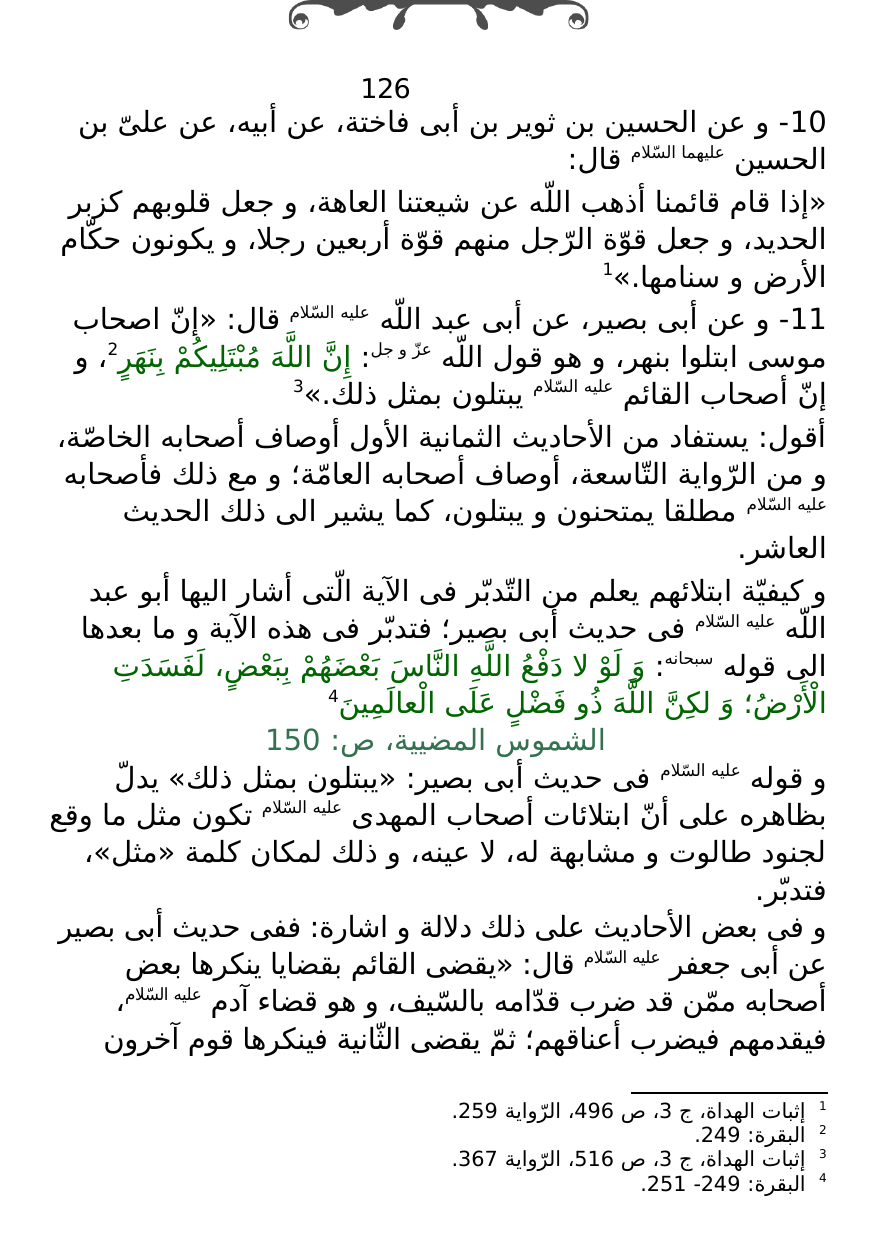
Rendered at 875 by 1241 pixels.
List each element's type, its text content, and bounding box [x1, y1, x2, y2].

picture [288, 0, 589, 30]
text و قوله عليه السّلام فى حديث أبى بصير: «يبتلون بمثل ذلك» يدلّ بظاهره على أنّ ابتلائات أصحاب المهدى عليه السّلام تكون مثل ما وقع لجنود طالوت و مشابهة له، لا عينه، و ذلك لمكان كلمة «مثل»، فتدبّر. [44, 761, 827, 907]
text «إذا قام قائمنا أذهب اللّه عن شيعتنا العاهة، و جعل قلوبهم كزبر الحديد، و جعل قوّة الرّجل منهم قوّة أربعين رجلا، و يكونون حكّام الأرض و سنامها.» [44, 185, 827, 294]
text و كيفيّة ابتلائهم يعلم من التّدبّر فى الآية الّتى أشار اليها أبو عبد اللّه عليه السّلام فى حديث أبى بصير؛ فتدبّر فى هذه الآية و ما بعدها الى قوله سبحانه: وَ لَوْ لا دَفْعُ اللَّهِ النَّاسَ بَعْضَهُمْ بِبَعْضٍ، لَفَسَدَتِ الْأَرْضُ؛ وَ لكِنَّ اللَّهَ ذُو فَضْلٍ عَلَى الْعالَمِينَ‏ [44, 574, 827, 720]
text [44, 910, 827, 1056]
text 11- و عن أبى بصير، عن أبى عبد اللّه عليه السّلام قال: «إنّ اصحاب موسى ابتلوا بنهر، و هو قول اللّه عزّ و جل: إِنَّ اللَّهَ مُبْتَلِيكُمْ بِنَهَرٍ، و إنّ أصحاب القائم عليه السّلام يبتلون بمثل ذلك.» [44, 303, 827, 411]
text الشموس المضيية، ص: 150 [44, 724, 827, 758]
text أقول: يستفاد من الأحاديث الثمانية الأول أوصاف أصحابه الخاصّة، و من الرّواية التّاسعة، أوصاف أصحابه العامّة؛ و مع ذلك فأصحابه عليه السّلام مطلقا يمتحنون و يبتلون، كما يشير الى ذلك الحديث العاشر. [44, 420, 827, 566]
text 10- و عن الحسين بن ثوير بن أبى فاختة، عن أبيه، عن علىّ بن الحسين عليهما السّلام قال: [44, 105, 827, 177]
